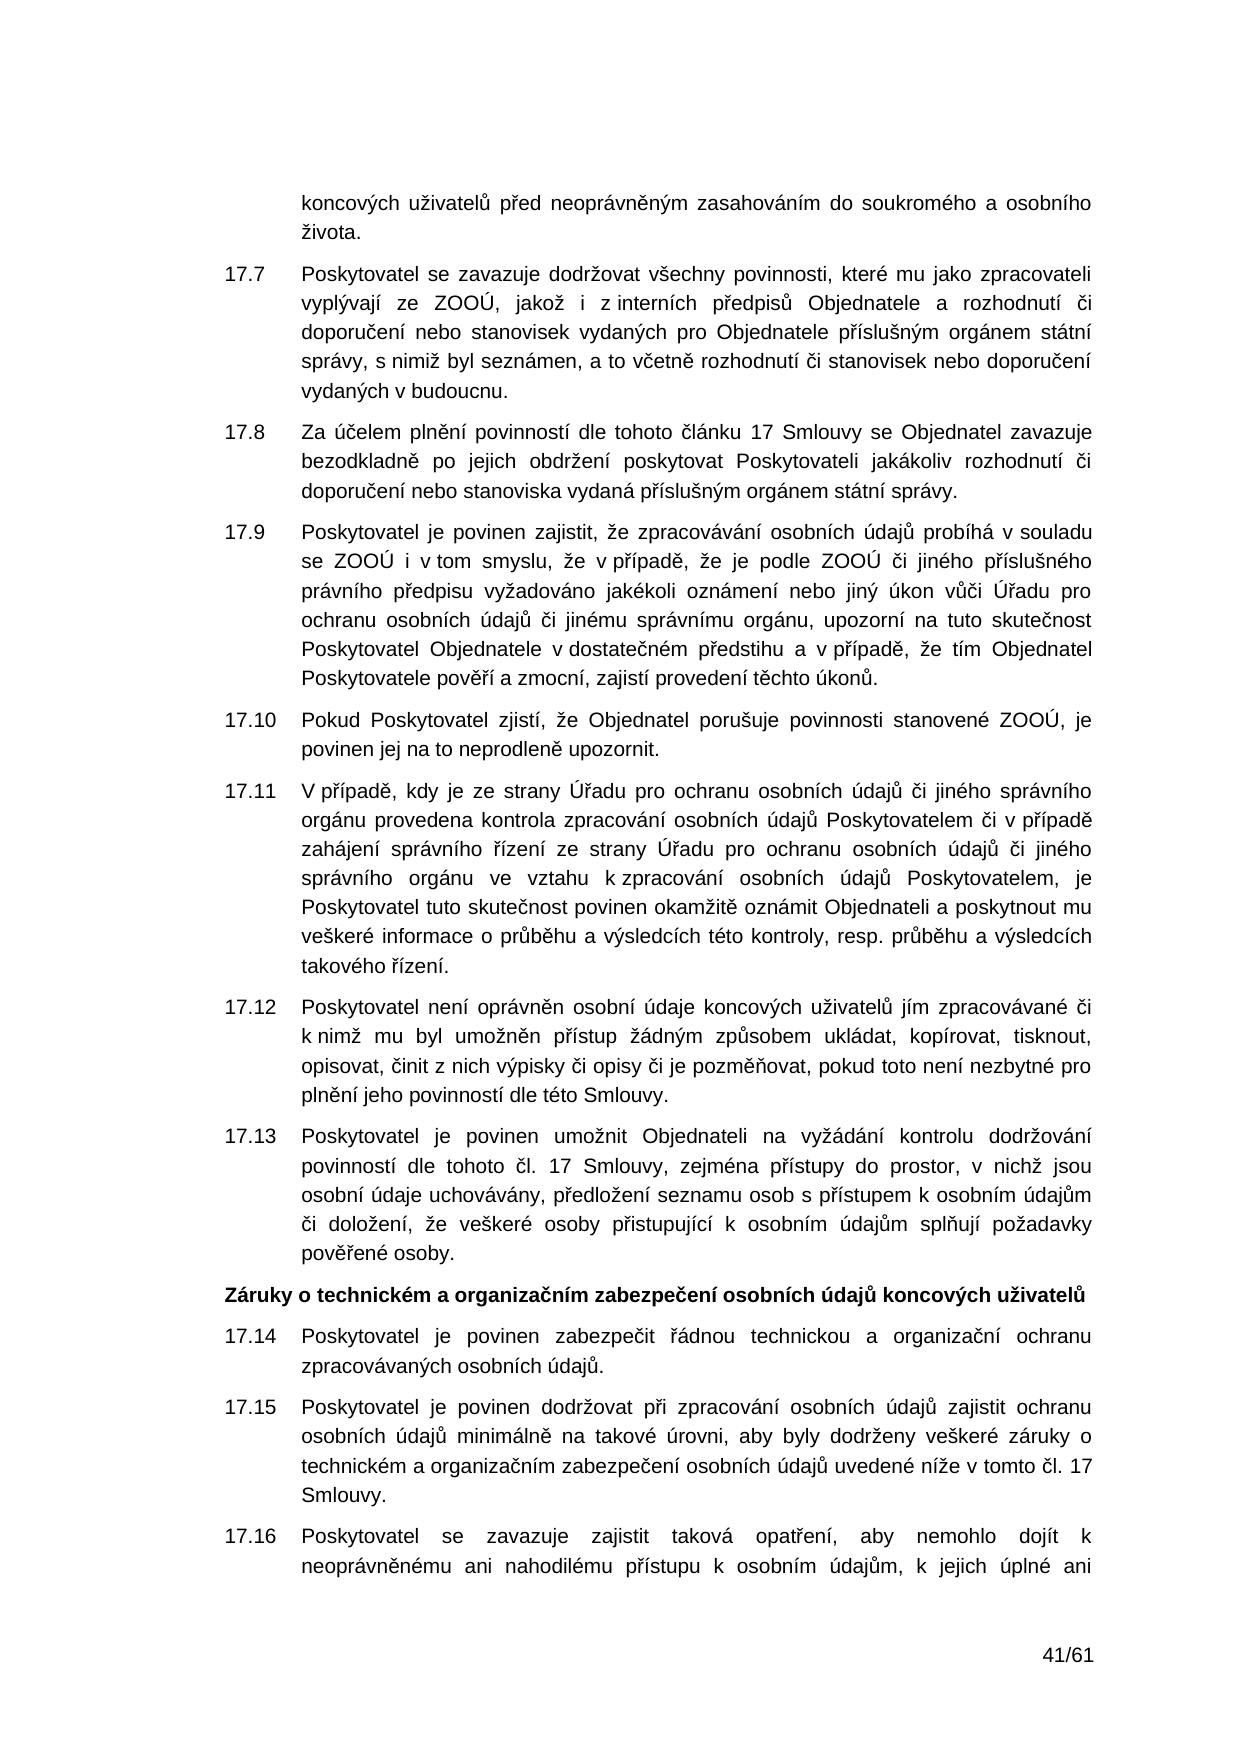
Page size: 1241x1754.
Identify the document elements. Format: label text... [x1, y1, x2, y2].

text Poskytovatel je povinen umožnit Objednateli na vyžádání kontrolu dodržování povinností dle tohoto čl. 17 Smlouvy, zejména přístupy do prostor, v nichž jsou osobní údaje uchovávány, předložení seznamu osob s přístupem k osobním údajům či doložení, že veškeré osoby přistupující k osobním údajům splňují požadavky pověřené osoby. [224, 1121, 1093, 1266]
text Za účelem plnění povinností dle tohoto článku 17 Smlouvy se Objednatel zavazuje bezodkladně po jejich obdržení poskytovat Poskytovateli jakákoliv rozhodnutí či doporučení nebo stanoviska vydaná příslušným orgánem státní správy. [224, 416, 1093, 504]
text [224, 1521, 1093, 1579]
text Poskytovatel je povinen dodržovat při zpracování osobních údajů zajistit ochranu osobních údajů minimálně na takové úrovni, aby byly dodrženy veškeré záruky o technickém a organizačním zabezpečení osobních údajů uvedené níže v tomto čl. 17 Smlouvy. [224, 1391, 1093, 1508]
text Poskytovatel je povinen zajistit, že zpracovávání osobních údajů probíhá v souladu se ZOOÚ i v tom smyslu, že v případě, že je podle ZOOÚ či jiného příslušného právního předpisu vyžadováno jakékoli oznámení nebo jiný úkon vůči Úřadu pro ochranu osobních údajů či jinému správnímu orgánu, upozorní na tuto skutečnost Poskytovatel Objednatele v dostatečném předstihu a v případě, že tím Objednatel Poskytovatele pověří a zmocní, zajistí provedení těchto úkonů. [224, 516, 1093, 691]
text Pokud Poskytovatel zjistí, že Objednatel porušuje povinnosti stanovené ZOOÚ, je povinen jej na to neprodleně upozornit. [224, 704, 1093, 762]
list Záruky o technickém a organizačním zabezpečení osobních údajů koncových uživatelů [224, 1279, 1093, 1308]
text Poskytovatel se zavazuje dodržovat všechny povinnosti, které mu jako zpracovateli vyplývají ze ZOOÚ, jakož i z interních předpisů Objednatele a rozhodnutí či doporučení nebo stanovisek vydaných pro Objednatele příslušným orgánem státní správy, s nimiž byl seznámen, a to včetně rozhodnutí či stanovisek nebo doporučení vydaných v budoucnu. [224, 258, 1093, 404]
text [224, 187, 1093, 246]
text V případě, kdy je ze strany Úřadu pro ochranu osobních údajů či jiného správního orgánu provedena kontrola zpracování osobních údajů Poskytovatelem či v případě zahájení správního řízení ze strany Úřadu pro ochranu osobních údajů či jiného správního orgánu ve vztahu k zpracování osobních údajů Poskytovatelem, je Poskytovatel tuto skutečnost povinen okamžitě oznámit Objednateli a poskytnout mu veškeré informace o průběhu a výsledcích této kontroly, resp. průběhu a výsledcích takového řízení. [224, 775, 1093, 979]
text Poskytovatel je povinen zabezpečit řádnou technickou a organizační ochranu zpracovávaných osobních údajů. [224, 1321, 1093, 1379]
text Poskytovatel není oprávněn osobní údaje koncových uživatelů jím zpracovávané či k nimž mu byl umožněn přístup žádným způsobem ukládat, kopírovat, tisknout, opisovat, činit z nich výpisky či opisy či je pozměňovat, pokud toto není nezbytné pro plnění jeho povinností dle této Smlouvy. [224, 991, 1093, 1108]
